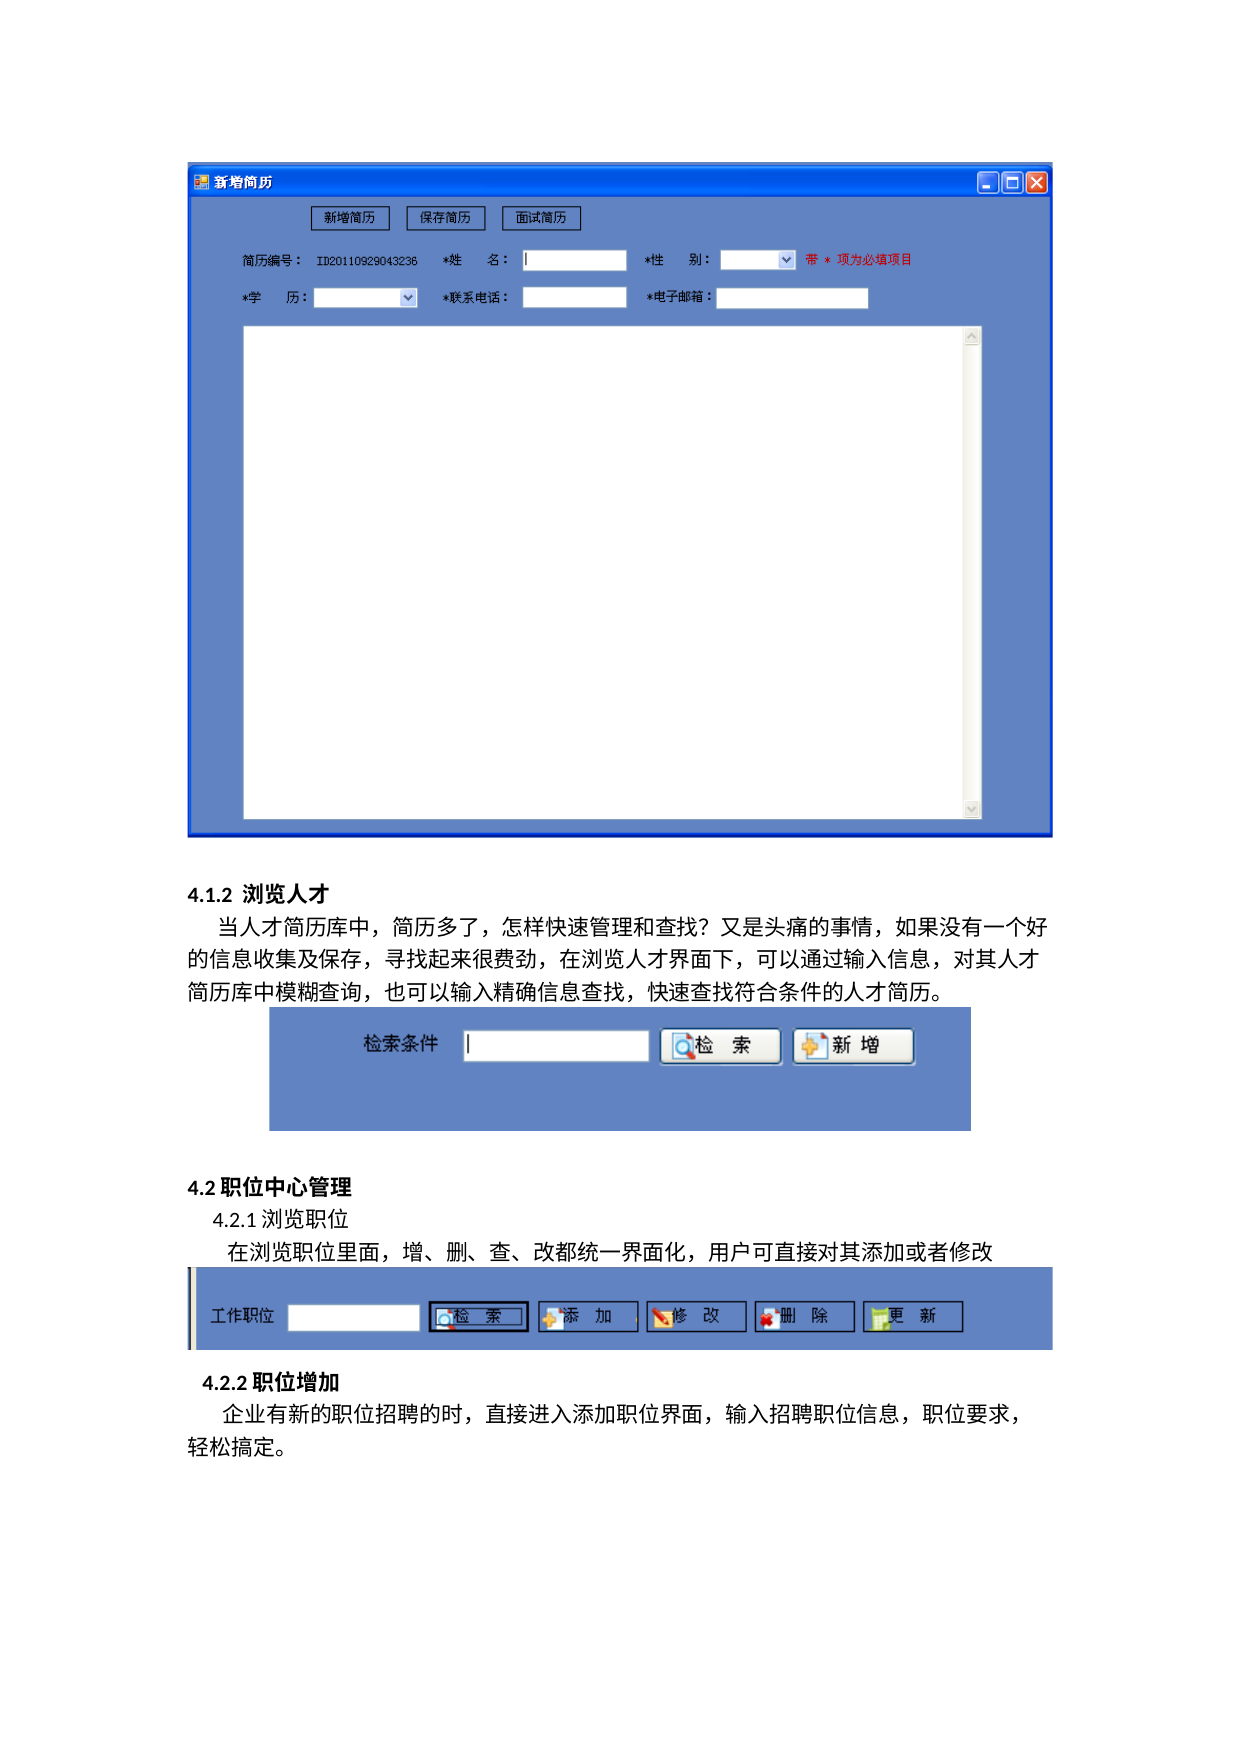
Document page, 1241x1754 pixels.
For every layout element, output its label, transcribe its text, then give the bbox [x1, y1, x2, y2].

text 4.2.1 浏览职位 [187, 1202, 1053, 1234]
text 4.1.2 浏览人才 [187, 877, 1053, 909]
text 当人才简历库中，简历多了，怎样快速管理和查找？又是头痛的事情，如果没有一个好的信息收集及保存，寻找起来很费劲，在浏览人才界面下，可以通过输入信息，对其人才简历库中模糊查询，也可以输入精确信息查找，快速查找符合条件的人才简历。 [187, 909, 1053, 1007]
text 4.2.2 职位增加 [187, 1364, 1053, 1397]
text 在浏览职位里面，增、删、查、改都统一界面化，用户可直接对其添加或者修改 [187, 1234, 1053, 1267]
picture [269, 1007, 971, 1131]
picture [187, 162, 1053, 838]
text 4.2 职位中心管理 [187, 1169, 1053, 1202]
text 企业有新的职位招聘的时，直接进入添加职位界面，输入招聘职位信息，职位要求，轻松搞定。 [187, 1397, 1053, 1462]
picture [187, 1267, 1053, 1350]
